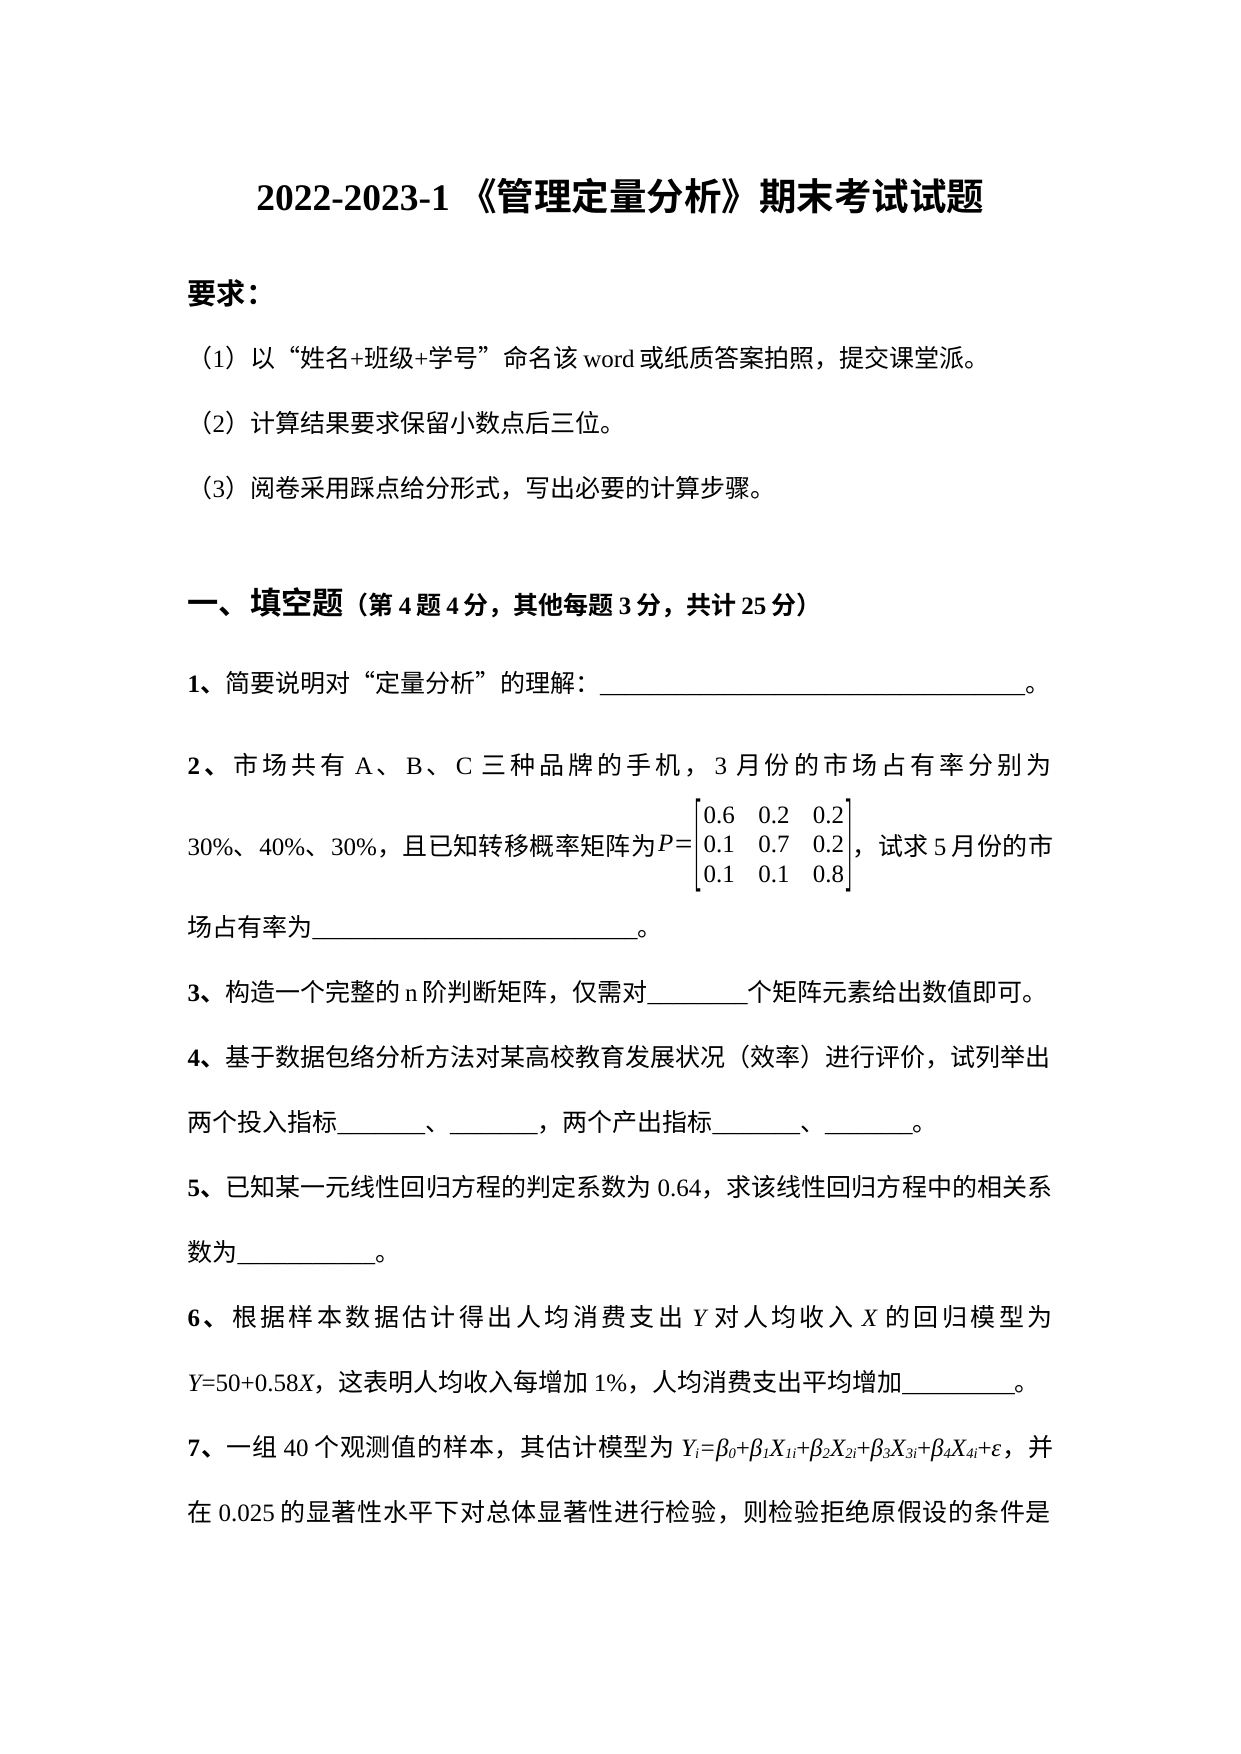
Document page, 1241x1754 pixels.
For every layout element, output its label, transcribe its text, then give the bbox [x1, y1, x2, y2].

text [187, 1413, 1053, 1543]
text 一、填空题（第4题4分，其他每题3分，共计25分） [187, 568, 1053, 633]
text 6、根据样本数据估计得出人均消费支出Y对人均收入X的回归模型为Y=50+0.58X，这表明人均收入每增加1%，人均消费支出平均增加_________。 [187, 1283, 1053, 1413]
text 2、市场共有A、B、C三种品牌的手机，3月份的市场占有率分别为30%、40%、30%，且已知转移概率矩阵为，试求5月份的市场占有率为__________________________。 [187, 731, 1053, 958]
text 5、已知某一元线性回归方程的判定系数为0.64，求该线性回归方程中的相关系数为___________。 [187, 1153, 1053, 1283]
text 4、基于数据包络分析方法对某高校教育发展状况（效率）进行评价，试列举出两个投入指标_______、_______，两个产出指标_______、_______。 [187, 1023, 1053, 1153]
text （1）以“姓名+班级+学号”命名该word或纸质答案拍照，提交课堂派。 [187, 324, 1053, 389]
text （2）计算结果要求保留小数点后三位。 [187, 389, 1053, 454]
text 1、简要说明对“定量分析”的理解：__________________________________。 [187, 649, 1053, 714]
text （3）阅卷采用踩点给分形式，写出必要的计算步骤。 [187, 454, 1053, 519]
text 3、构造一个完整的n阶判断矩阵，仅需对________个矩阵元素给出数值即可。 [187, 958, 1053, 1023]
text 2022-2023-1 《管理定量分析》期末考试试题 [187, 162, 1053, 227]
text 要求： [187, 259, 1053, 324]
